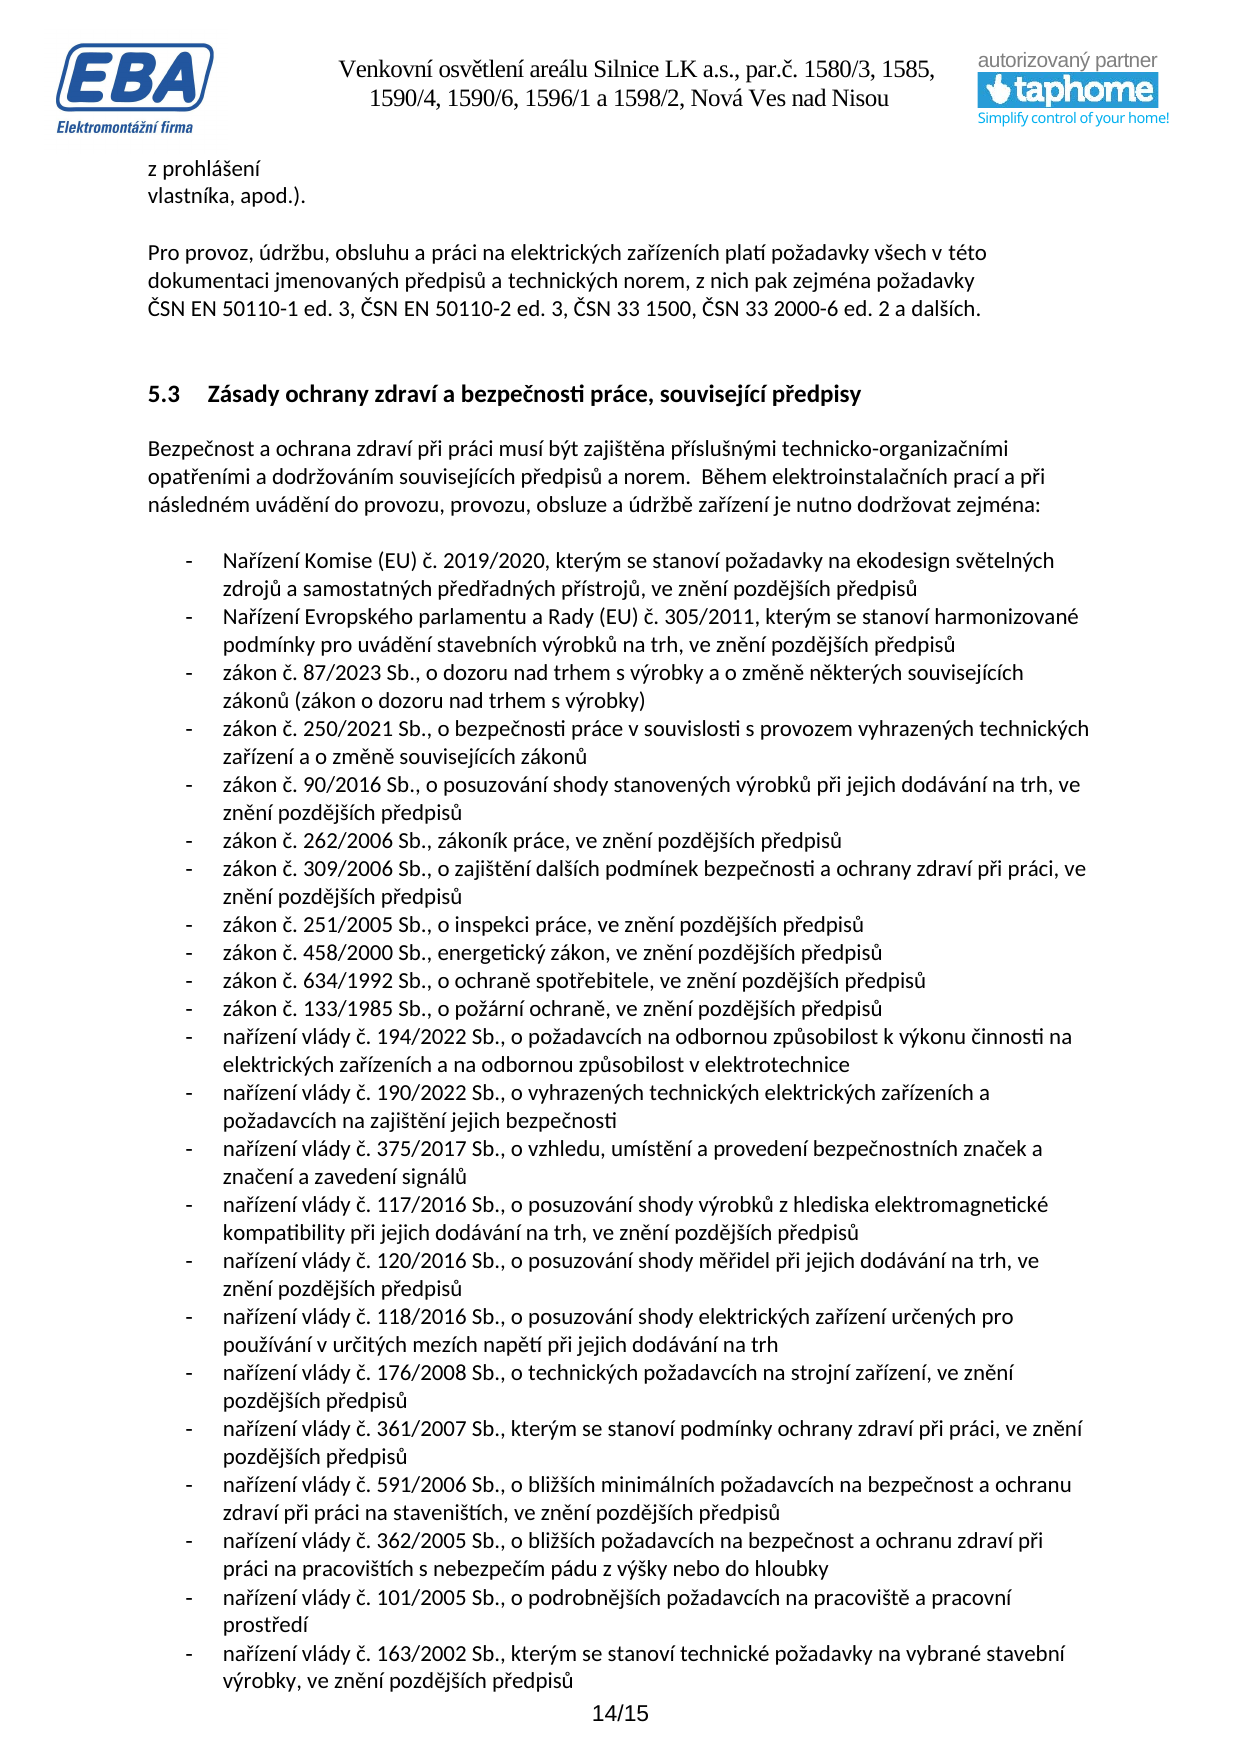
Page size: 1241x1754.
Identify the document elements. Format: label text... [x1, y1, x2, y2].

list zákon č. 250/2021 Sb., o bezpečnosti práce v souvislosti s provozem vyhrazených technických zařízení a o změně souvisejících zákonů [185, 714, 1092, 770]
list nařízení vlády č. 190/2022 Sb., o vyhrazených technických elektrických zařízeních a požadavcích na zajištění jejich bezpečnosti [185, 1078, 1092, 1134]
list zákon č. 309/2006 Sb., o zajištění dalších podmínek bezpečnosti a ochrany zdraví při práci, ve znění pozdějších předpisů [185, 854, 1092, 910]
subtitle Zásady ochrany zdraví a bezpečnosti práce, související předpisy [148, 378, 1092, 408]
list nařízení vlády č. 118/2016 Sb., o posuzování shody elektrických zařízení určených pro používání v určitých mezích napětí při jejich dodávání na trh [185, 1302, 1092, 1358]
picture [1050, 115, 1055, 123]
list nařízení vlády č. 362/2005 Sb., o bližších požadavcích na bezpečnost a ochranu zdraví při práci na pracovištích s nebezpečím pádu z výšky nebo do hloubky [185, 1527, 1092, 1583]
list zákon č. 262/2006 Sb., zákoník práce, ve znění pozdějších předpisů [185, 826, 1092, 854]
list zákon č. 133/1985 Sb., o požární ochraně, ve znění pozdějších předpisů [185, 994, 1092, 1022]
list zákon č. 251/2005 Sb., o inspekci práce, ve znění pozdějších předpisů [185, 910, 1092, 938]
list zákon č. 634/1992 Sb., o ochraně spotřebitele, ve znění pozdějších předpisů [185, 966, 1092, 994]
text Bezpečnost a ochrana zdraví při práci musí být zajištěna příslušnými technicko-organizačními [148, 434, 1092, 462]
list nařízení vlády č. 163/2002 Sb., kterým se stanoví technické požadavky na vybrané stavební výrobky, ve znění pozdějších předpisů [185, 1639, 1092, 1695]
list zákon č. 458/2000 Sb., energetický zákon, ve znění pozdějších předpisů [185, 938, 1092, 966]
picture [977, 72, 1159, 108]
list zákon č. 90/2016 Sb., o posuzování shody stanovených výrobků při jejich dodávání na trh, ve znění pozdějších předpisů [185, 770, 1092, 826]
text opatřeními a dodržováním souvisejících předpisů a norem. Během elektroinstalačních prací a při [148, 462, 1092, 490]
list nařízení vlády č. 194/2022 Sb., o požadavcích na odbornou způsobilost k výkonu činnosti na elektrických zařízeních a na odbornou způsobilost v elektrotechnice [185, 1022, 1092, 1078]
text Pro provoz, údržbu, obsluhu a práci na elektrických zařízeních platí požadavky všech v této dokumentaci jmenovaných předpisů a technických norem, z nich pak zejména požadavky ČSN EN 50110-1 ed. 3, ČSN EN 50110-2 ed. 3, ČSN 33 1500, ČSN 33 2000-6 ed. 2 a dalších. [148, 238, 1092, 322]
list zákon č. 87/2023 Sb., o dozoru nad trhem s výrobky a o změně některých souvisejících zákonů (zákon o dozoru nad trhem s výrobky) [185, 658, 1092, 714]
list Nařízení Komise (EU) č. 2019/2020, kterým se stanoví požadavky na ekodesign světelných zdrojů a samostatných předřadných přístrojů, ve znění pozdějších předpisů [185, 546, 1092, 602]
list nařízení vlády č. 375/2017 Sb., o vzhledu, umístění a provedení bezpečnostních značek a značení a zavedení signálů [185, 1134, 1092, 1190]
list nařízení vlády č. 117/2016 Sb., o posuzování shody výrobků z hlediska elektromagnetické kompatibility při jejich dodávání na trh, ve znění pozdějších předpisů [185, 1190, 1092, 1246]
list Nařízení Evropského parlamentu a Rady (EU) č. 305/2011, kterým se stanoví harmonizované podmínky pro uvádění stavebních výrobků na trh, ve znění pozdějších předpisů [185, 602, 1092, 658]
list nařízení vlády č. 176/2008 Sb., o technických požadavcích na strojní zařízení, ve znění pozdějších předpisů [185, 1358, 1092, 1414]
list nařízení vlády č. 101/2005 Sb., o podrobnějších požadavcích na pracoviště a pracovní prostředí [185, 1583, 1092, 1639]
text následném uvádění do provozu, provozu, obsluze a údržbě zařízení je nutno dodržovat zejména: [148, 490, 1092, 518]
list nařízení vlády č. 361/2007 Sb., kterým se stanoví podmínky ochrany zdraví při práci, ve znění pozdějších předpisů [185, 1414, 1092, 1471]
list nařízení vlády č. 120/2016 Sb., o posuzování shody měřidel při jejich dodávání na trh, ve znění pozdějších předpisů [185, 1246, 1092, 1302]
list nařízení vlády č. 591/2006 Sb., o bližších minimálních požadavcích na bezpečnost a ochranu zdraví při práci na staveništích, ve znění pozdějších předpisů [185, 1471, 1092, 1527]
picture [44, 29, 229, 154]
